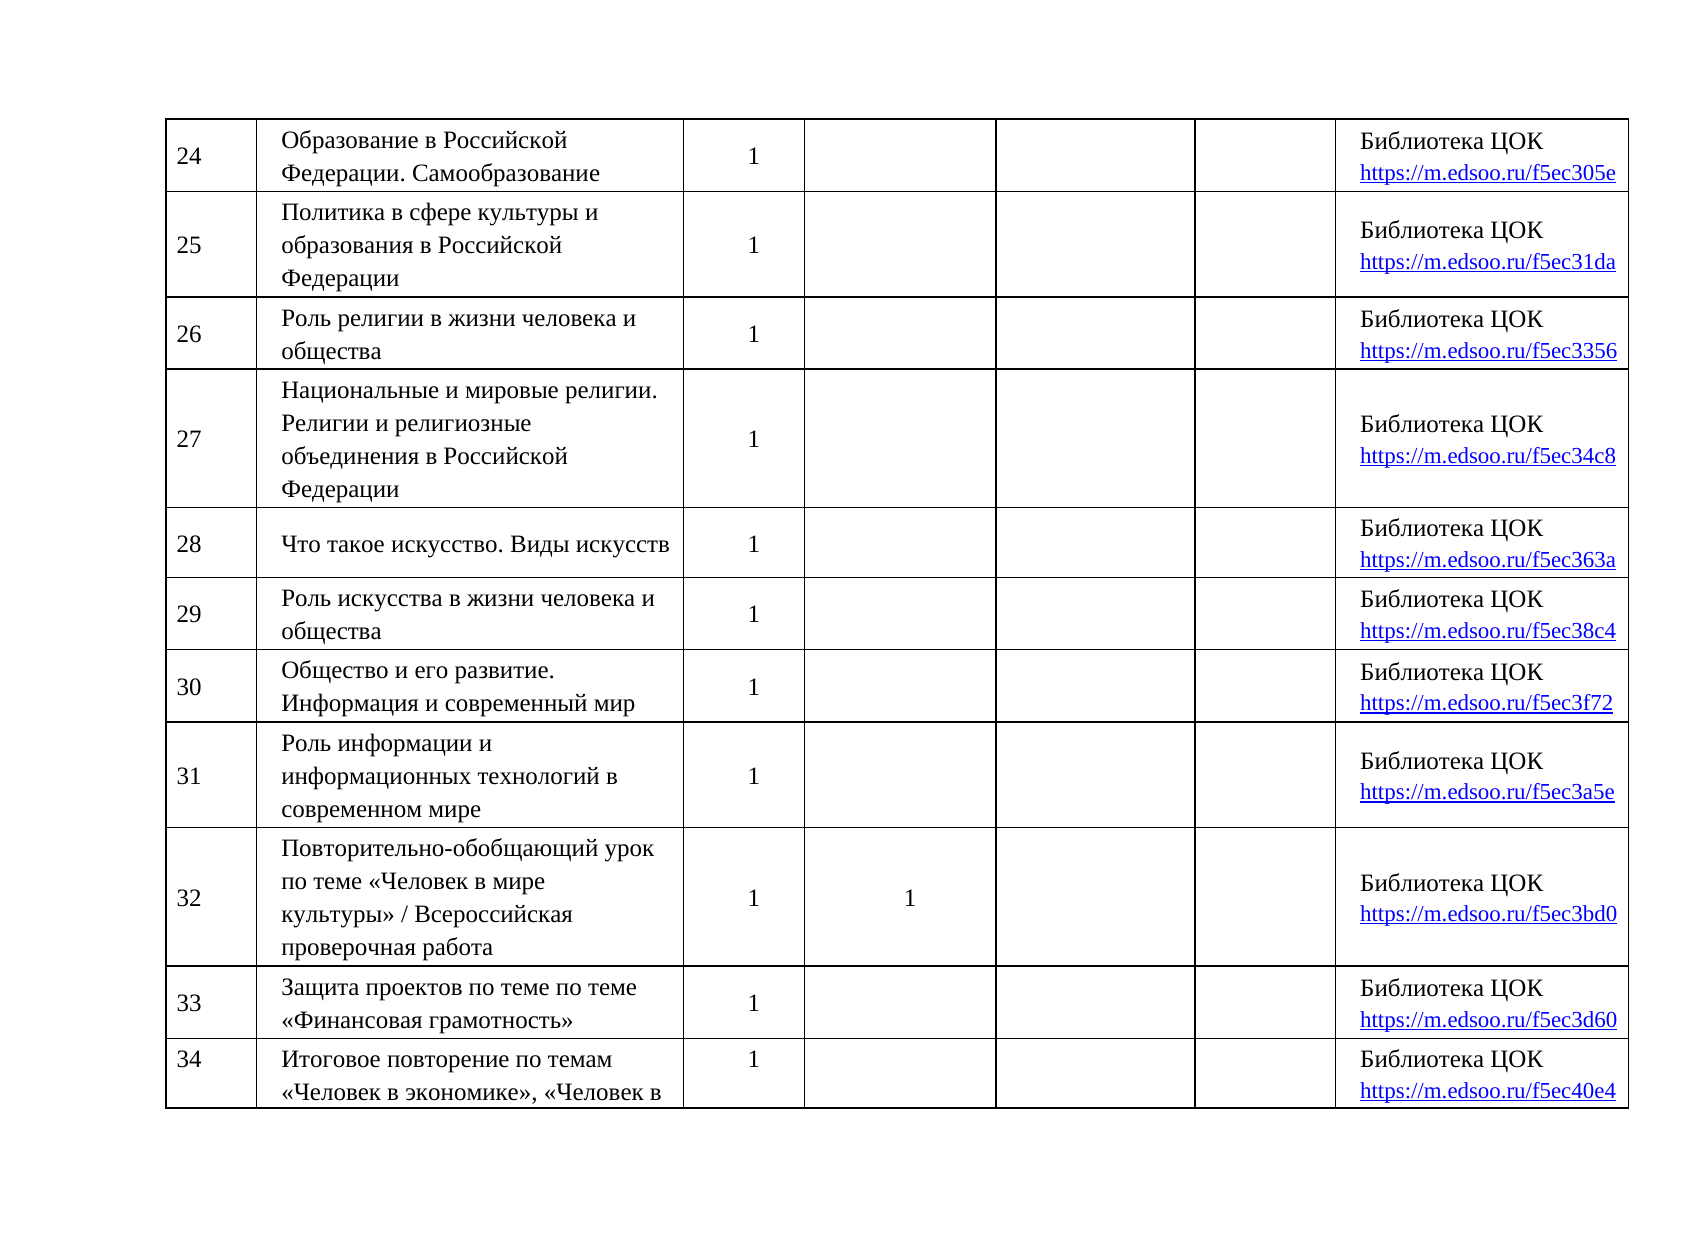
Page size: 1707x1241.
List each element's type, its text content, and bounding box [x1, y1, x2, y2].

table_cell Что такое искусство. Виды искусств [257, 508, 683, 576]
table_cell [1196, 370, 1335, 507]
table_cell 1 [684, 723, 804, 827]
table_cell [997, 192, 1194, 296]
table_cell 28 [167, 508, 256, 576]
table_cell [1196, 120, 1335, 191]
table_cell Библиотека ЦОК https://m.edsoo.ru/f5ec3356 [1336, 298, 1628, 368]
table_cell Библиотека ЦОК https://m.edsoo.ru/f5ec38c4 [1336, 578, 1628, 649]
table_cell [805, 1039, 995, 1107]
table_cell 27 [167, 370, 256, 507]
table_cell 1 [684, 508, 804, 576]
table_cell [805, 120, 995, 191]
table_cell [1196, 967, 1335, 1037]
table_cell 1 [684, 650, 804, 721]
table_cell [805, 723, 995, 827]
table_cell [805, 967, 995, 1037]
table_cell Национальные и мировые религии. Религии и религиозные объединения в Российской Федерации [257, 370, 683, 507]
table_cell Библиотека ЦОК https://m.edsoo.ru/f5ec3a5e [1336, 723, 1628, 827]
table_cell [1196, 298, 1335, 368]
table_cell 25 [167, 192, 256, 296]
table_cell Библиотека ЦОК https://m.edsoo.ru/f5ec3f72 [1336, 650, 1628, 721]
table_cell [997, 578, 1194, 649]
table_cell 29 [167, 578, 256, 649]
table_cell [805, 508, 995, 576]
table_cell 1 [684, 828, 804, 965]
table_cell Повторительно-обобщающий урок по теме «Человек в мире культуры» / Всероссийская проверочная работа [257, 828, 683, 965]
table_cell Политика в сфере культуры и образования в Российской Федерации [257, 192, 683, 296]
table_cell [997, 298, 1194, 368]
table_cell Библиотека ЦОК https://m.edsoo.ru/f5ec305e [1336, 120, 1628, 191]
table_cell [997, 723, 1194, 827]
table_cell 32 [167, 828, 256, 965]
table_cell Роль искусства в жизни человека и общества [257, 578, 683, 649]
table_cell [997, 650, 1194, 721]
table_cell 1 [684, 120, 804, 191]
table_cell Библиотека ЦОК https://m.edsoo.ru/f5ec3bd0 [1336, 828, 1628, 965]
table_cell Библиотека ЦОК https://m.edsoo.ru/f5ec3d60 [1336, 967, 1628, 1037]
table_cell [257, 1039, 683, 1107]
table_cell [805, 370, 995, 507]
table_cell [997, 120, 1194, 191]
table_cell [1196, 1039, 1335, 1107]
table_cell [805, 192, 995, 296]
table_cell 30 [167, 650, 256, 721]
table_cell 1 [684, 967, 804, 1037]
table_cell 33 [167, 967, 256, 1037]
table_cell 26 [167, 298, 256, 368]
table_cell [997, 508, 1194, 576]
table_cell Роль информации и информационных технологий в современном мире [257, 723, 683, 827]
table_cell [997, 828, 1194, 965]
table_cell 1 [684, 578, 804, 649]
table_cell 1 [684, 192, 804, 296]
table_cell Защита проектов по теме по теме «Финансовая грамотность» [257, 967, 683, 1037]
table_cell [1196, 508, 1335, 576]
table_cell [805, 650, 995, 721]
table_cell Общество и его развитие. Информация и современный мир [257, 650, 683, 721]
table_cell Библиотека ЦОК https://m.edsoo.ru/f5ec31da [1336, 192, 1628, 296]
table_cell Образование в Российской Федерации. Самообразование [257, 120, 683, 191]
table_cell Роль религии в жизни человека и общества [257, 298, 683, 368]
table_cell 34 [167, 1039, 256, 1107]
table_cell 24 [167, 120, 256, 191]
table_cell [1196, 828, 1335, 965]
table_cell 1 [684, 370, 804, 507]
table_cell [997, 370, 1194, 507]
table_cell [1336, 1039, 1628, 1107]
table_cell [1196, 723, 1335, 827]
table_cell Библиотека ЦОК https://m.edsoo.ru/f5ec363a [1336, 508, 1628, 576]
table_cell [997, 967, 1194, 1037]
table_cell [805, 298, 995, 368]
table_cell [997, 1039, 1194, 1107]
table_cell [1196, 650, 1335, 721]
table_cell Библиотека ЦОК https://m.edsoo.ru/f5ec34c8 [1336, 370, 1628, 507]
table_cell [805, 578, 995, 649]
table_cell 31 [167, 723, 256, 827]
table_cell 1 [684, 1039, 804, 1107]
table_cell [1196, 578, 1335, 649]
table_cell [1196, 192, 1335, 296]
table_cell 1 [684, 298, 804, 368]
table_cell 1 [805, 828, 995, 965]
